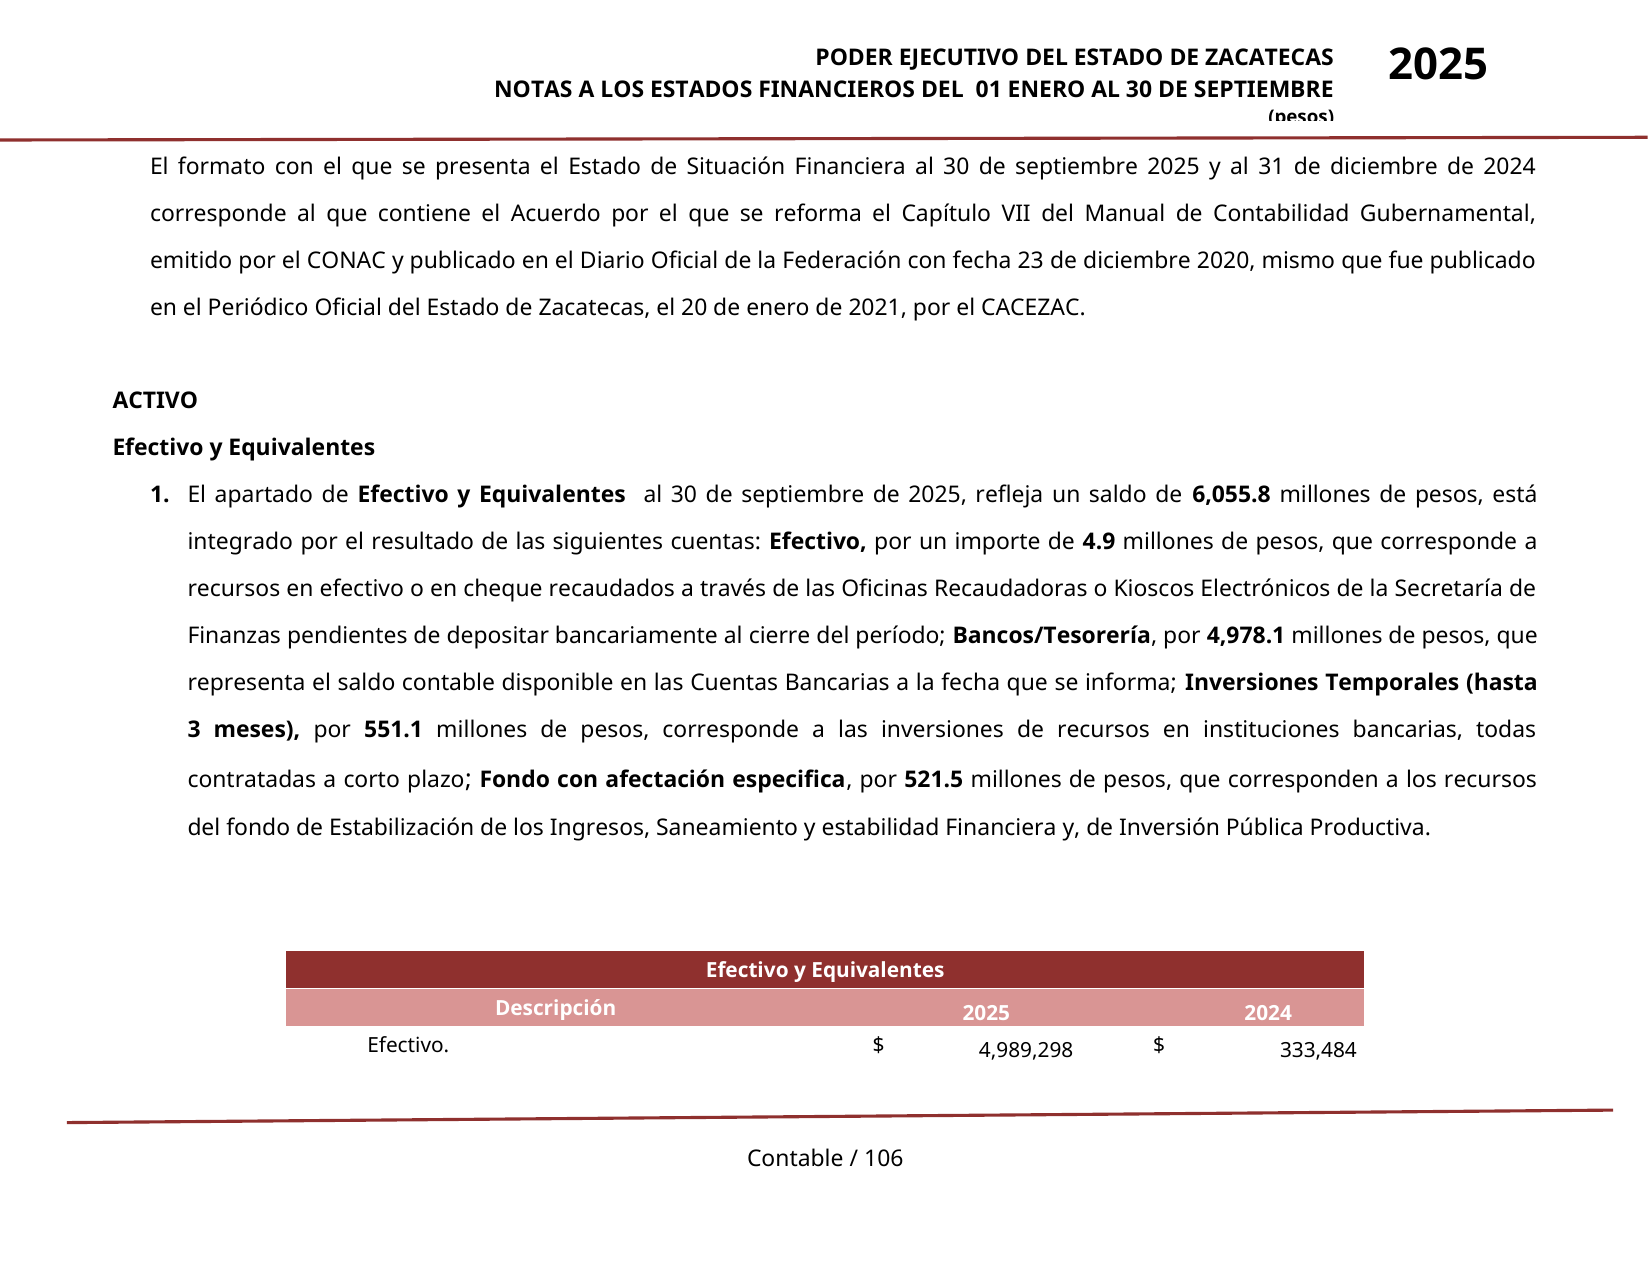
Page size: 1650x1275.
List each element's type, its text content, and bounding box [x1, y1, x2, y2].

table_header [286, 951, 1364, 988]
text El formato con el que se presenta el Estado de Situación Financiera al 30 de septiembre 2025 y al 31 de diciembre de 2024 corresponde al que contiene el Acuerdo por el que se reforma el Capítulo VII del Manual de Contabilidad Gubernamental, emitido por el CONAC y publicado en el Diario Oficial de la Federación con fecha 23 de diciembre 2020, mismo que fue publicado en el Periódico Oficial del Estado de Zacatecas, el 20 de enero de 2021, por el CACEZAC. [150, 150, 1538, 322]
text ACTIVO [112, 384, 1538, 416]
text Efectivo y Equivalentes [112, 431, 1538, 462]
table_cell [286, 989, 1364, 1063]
list El apartado de Efectivo y Equivalentes al 30 de septiembre de 2025, refleja un saldo de 6,055.8 millones de pesos, está integrado por el resultado de las siguientes cuentas: Efectivo, por un importe de 4.9 millones de pesos, que corresponde a recursos en efectivo o en cheque recaudados a través de las Oficinas Recaudadoras o Kioscos Electrónicos de la Secretaría de Finanzas pendientes de depositar bancariamente al cierre del período; Bancos/Tesorería, por 4,978.1 millones de pesos, que representa el saldo contable disponible en las Cuentas Bancarias a la fecha que se informa; Inversiones Temporales (hasta 3 meses), por 551.1 millones de pesos, corresponde a las inversiones de recursos en instituciones bancarias, todas contratadas a corto plazo; Fondo con afectación especifica, por 521.5 millones de pesos, que corresponden a los recursos del fondo de Estabilización de los Ingresos, Saneamiento y estabilidad Financiera y, de Inversión Pública Productiva. [150, 478, 1538, 842]
